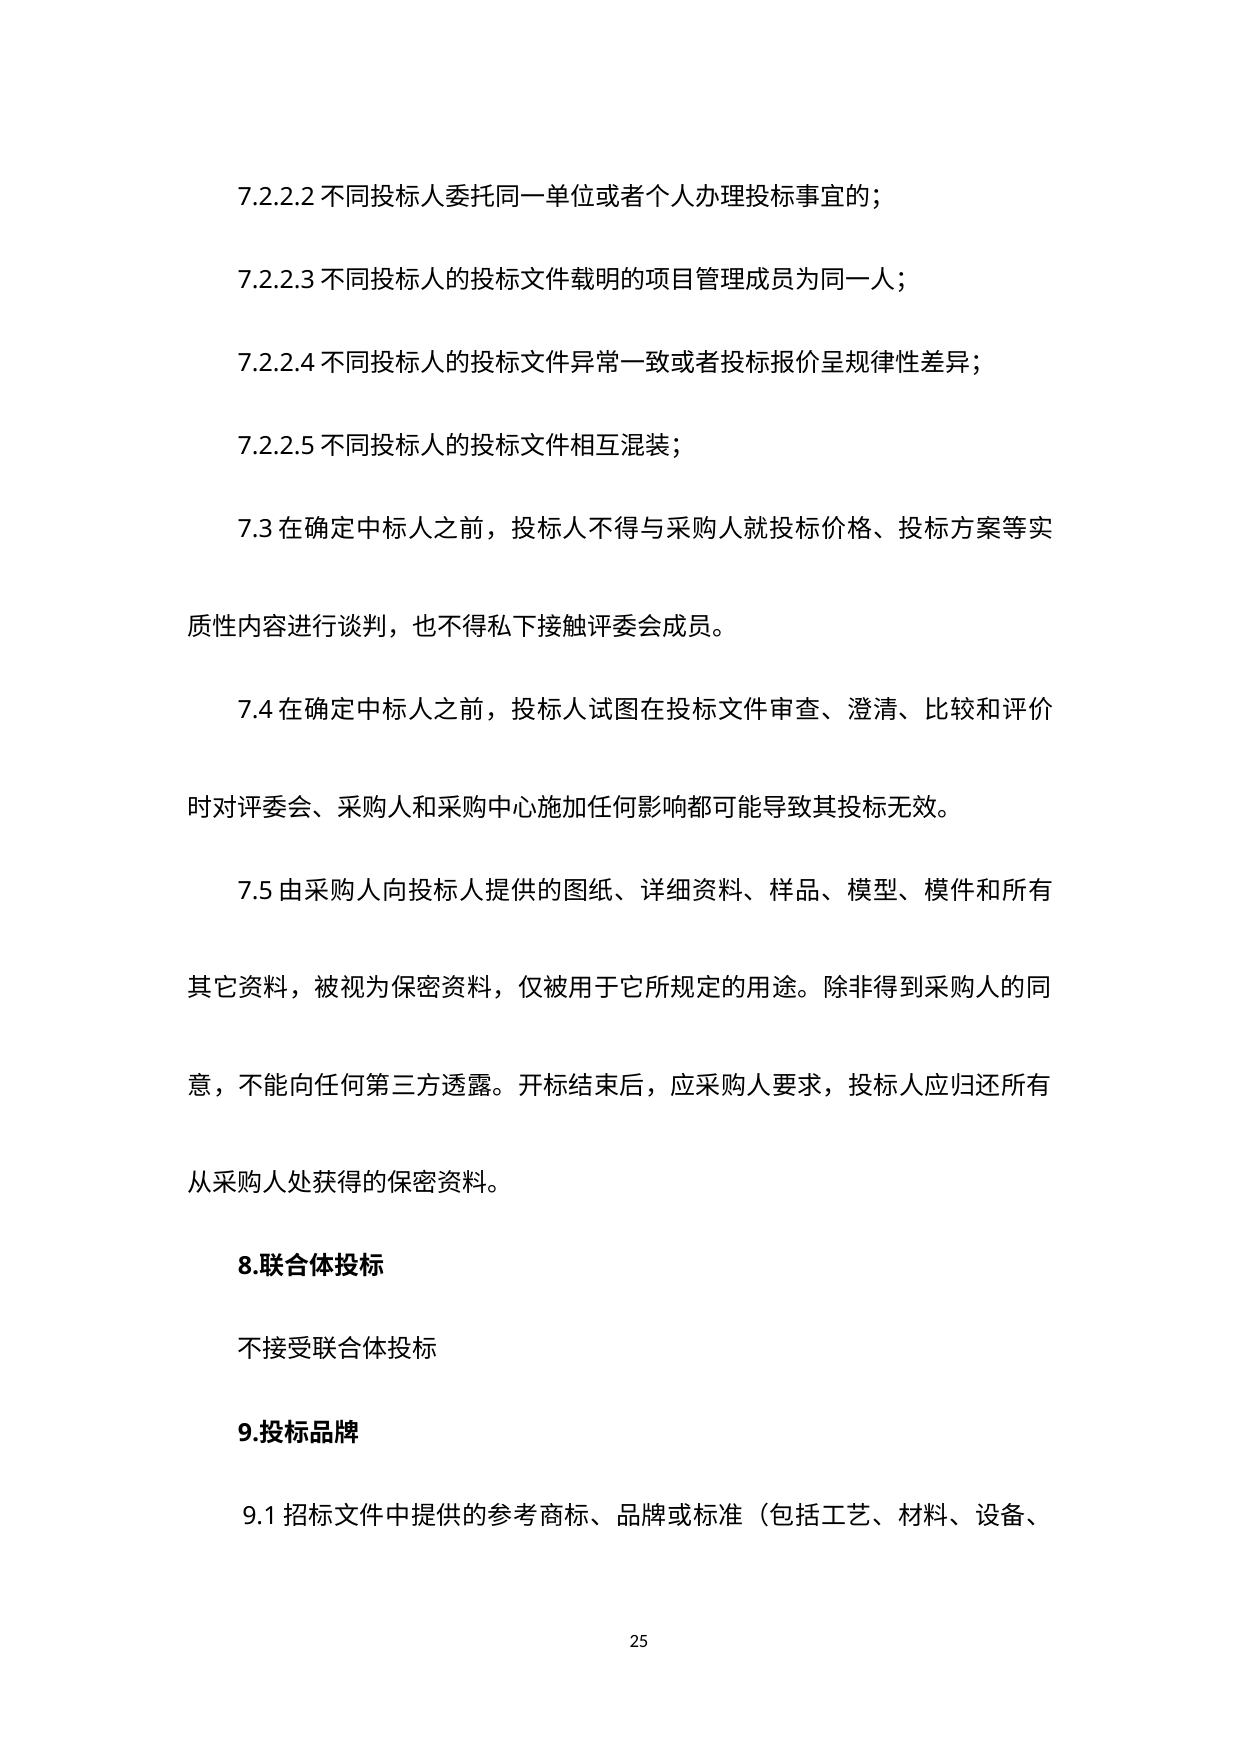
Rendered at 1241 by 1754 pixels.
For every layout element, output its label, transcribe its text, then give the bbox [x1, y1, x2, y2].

text 7.2.2.5不同投标人的投标文件相互混装； [187, 411, 1053, 476]
text 7.4在确定中标人之前，投标人试图在投标文件审查、澄清、比较和评价时对评委会、采购人和采购中心施加任何影响都可能导致其投标无效。 [187, 675, 1053, 838]
text 7.3在确定中标人之前，投标人不得与采购人就投标价格、投标方案等实质性内容进行谈判，也不得私下接触评委会成员。 [187, 494, 1053, 657]
text 7.2.2.2不同投标人委托同一单位或者个人办理投标事宜的； [187, 162, 1053, 227]
text 8.联合体投标 [187, 1231, 1053, 1296]
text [187, 1481, 1053, 1546]
text 9.投标品牌 [187, 1398, 1053, 1463]
text 7.5由采购人向投标人提供的图纸、详细资料、样品、模型、模件和所有其它资料，被视为保密资料，仅被用于它所规定的用途。除非得到采购人的同意，不能向任何第三方透露。开标结束后，应采购人要求，投标人应归还所有从采购人处获得的保密资料。 [187, 856, 1053, 1213]
text 7.2.2.3不同投标人的投标文件载明的项目管理成员为同一人； [187, 245, 1053, 310]
text 不接受联合体投标 [187, 1314, 1053, 1379]
text 7.2.2.4不同投标人的投标文件异常一致或者投标报价呈规律性差异； [187, 328, 1053, 393]
